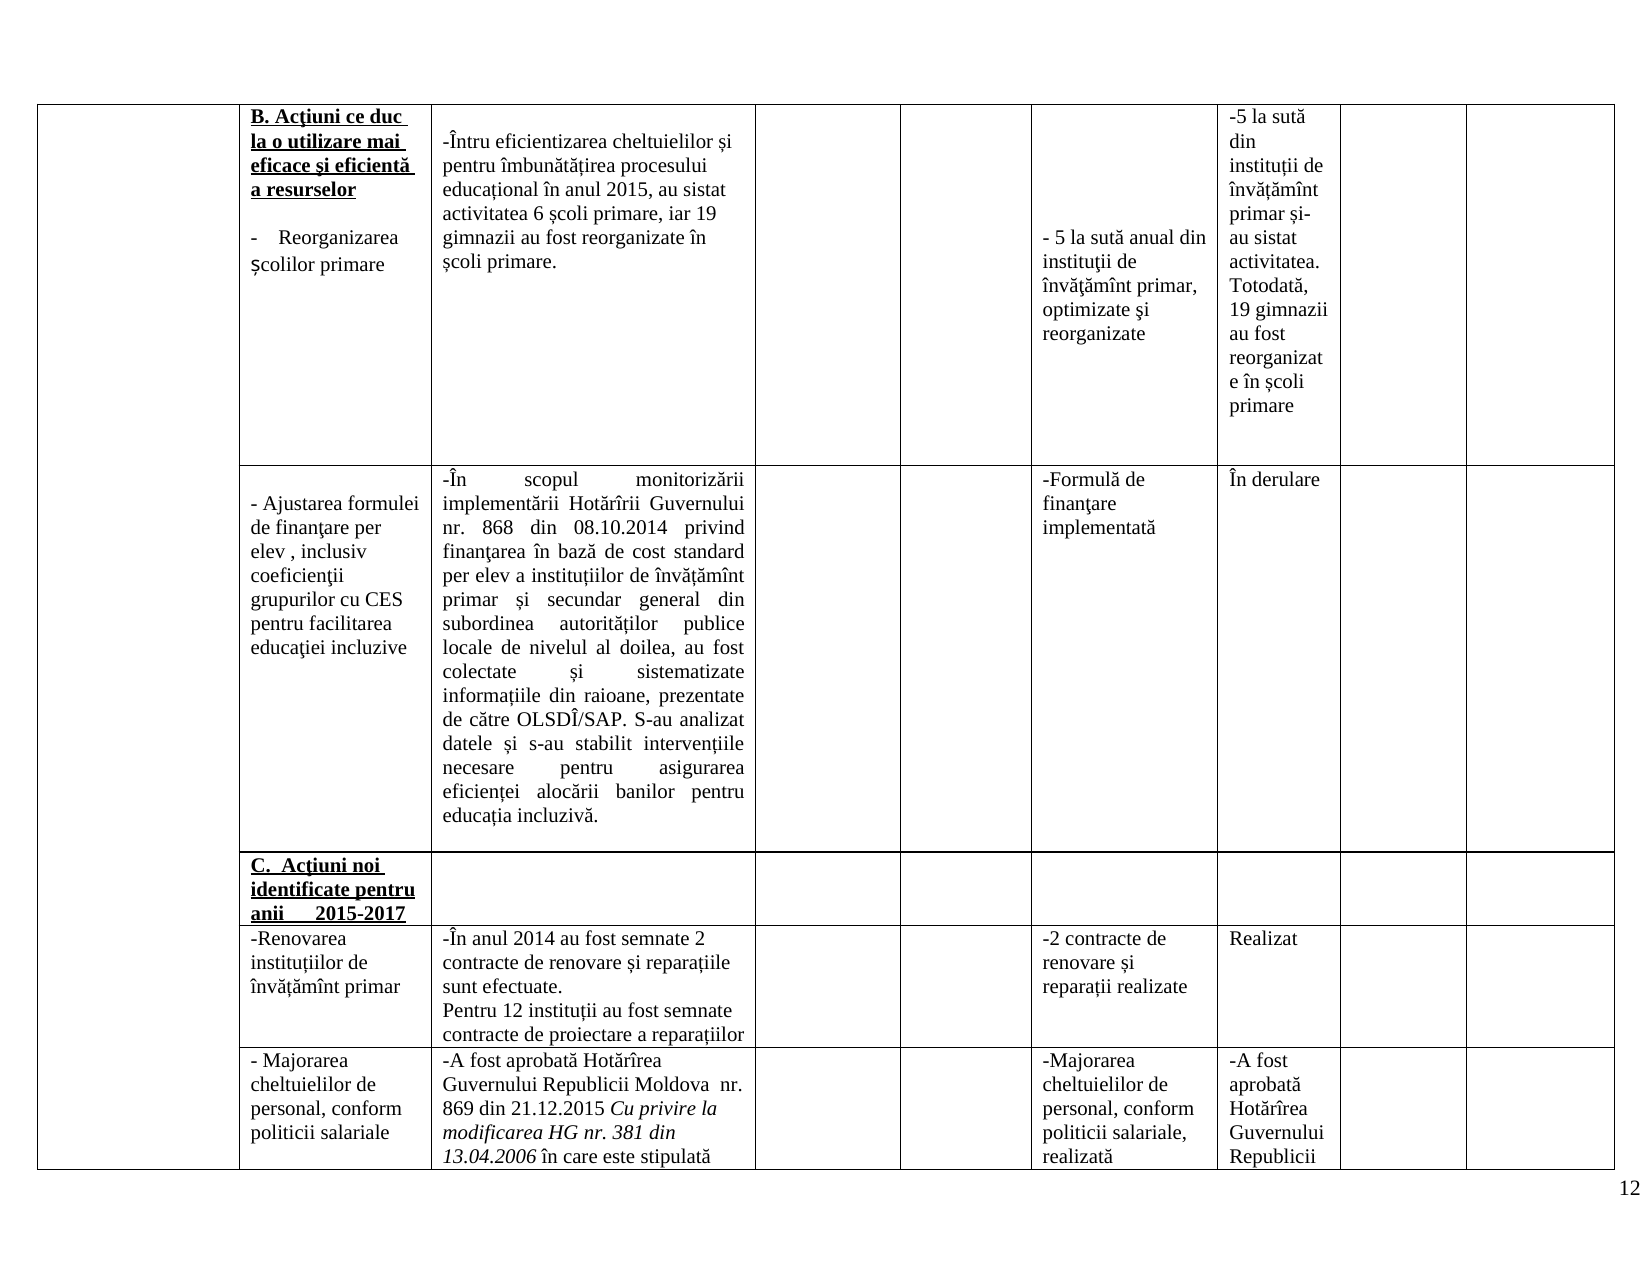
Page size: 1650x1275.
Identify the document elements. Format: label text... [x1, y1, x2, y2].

table_cell [901, 926, 1031, 1047]
table_cell [1467, 853, 1614, 925]
table_cell [756, 105, 900, 465]
table_cell [1341, 1048, 1466, 1168]
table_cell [1218, 1048, 1340, 1168]
table_cell [901, 105, 1031, 465]
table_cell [1032, 1048, 1217, 1168]
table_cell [1218, 105, 1340, 465]
table_cell [901, 853, 1031, 925]
table_cell - Ajustarea formulei de finanţare per elev , inclusiv coeficienţii grupurilor cu CES pentru facilitarea educaţiei incluzive [240, 466, 431, 851]
table_cell -În anul 2014 au fost semnate 2 contracte de renovare și reparațiile sunt efectuate. Pentru 12 instituții au fost semnate contracte de proiectare a reparațiilor [432, 926, 755, 1047]
table_cell [38, 105, 239, 1168]
table_cell [1341, 853, 1466, 925]
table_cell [432, 105, 755, 465]
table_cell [1032, 105, 1217, 465]
table_cell [1218, 853, 1340, 925]
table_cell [240, 1048, 431, 1168]
table_cell -În scopul monitorizării implementării Hotărîrii Guvernului nr. 868 din 08.10.2014 privind finanţarea în bază de cost standard per elev a instituțiilor de învățămînt primar și secundar general din subordinea autorităților publice locale de nivelul al doilea, au fost colectate și sistematizate informațiile din raioane, prezentate de către OLSDÎ/SAP. S-au analizat datele și s-au stabilit intervențiile necesare pentru asigurarea eficienței alocării banilor pentru educația incluzivă. [432, 466, 755, 851]
table_cell [901, 466, 1031, 851]
table_cell [756, 853, 900, 925]
table_cell [1341, 105, 1466, 465]
table_cell [756, 926, 900, 1047]
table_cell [240, 105, 431, 465]
table_cell [1341, 926, 1466, 1047]
table_cell Realizat [1218, 926, 1340, 1047]
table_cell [432, 1048, 755, 1168]
table_cell -Renovarea instituțiilor de învățămînt primar [240, 926, 431, 1047]
table_cell [756, 1048, 900, 1168]
table_cell [1467, 926, 1614, 1047]
table_cell [432, 853, 755, 925]
table_cell [1467, 466, 1614, 851]
table_cell [1467, 1048, 1614, 1168]
table_cell [1032, 853, 1217, 925]
table_cell În derulare [1218, 466, 1340, 851]
table_cell [756, 466, 900, 851]
table_cell [901, 1048, 1031, 1168]
table_cell -Formulă de finanţare implementată [1032, 466, 1217, 851]
table_cell C. Acţiuni noi identificate pentru anii 2015-2017 [240, 853, 431, 925]
table_cell -2 contracte de renovare și reparații realizate [1032, 926, 1217, 1047]
table_cell [1341, 466, 1466, 851]
table_cell [1467, 105, 1614, 465]
